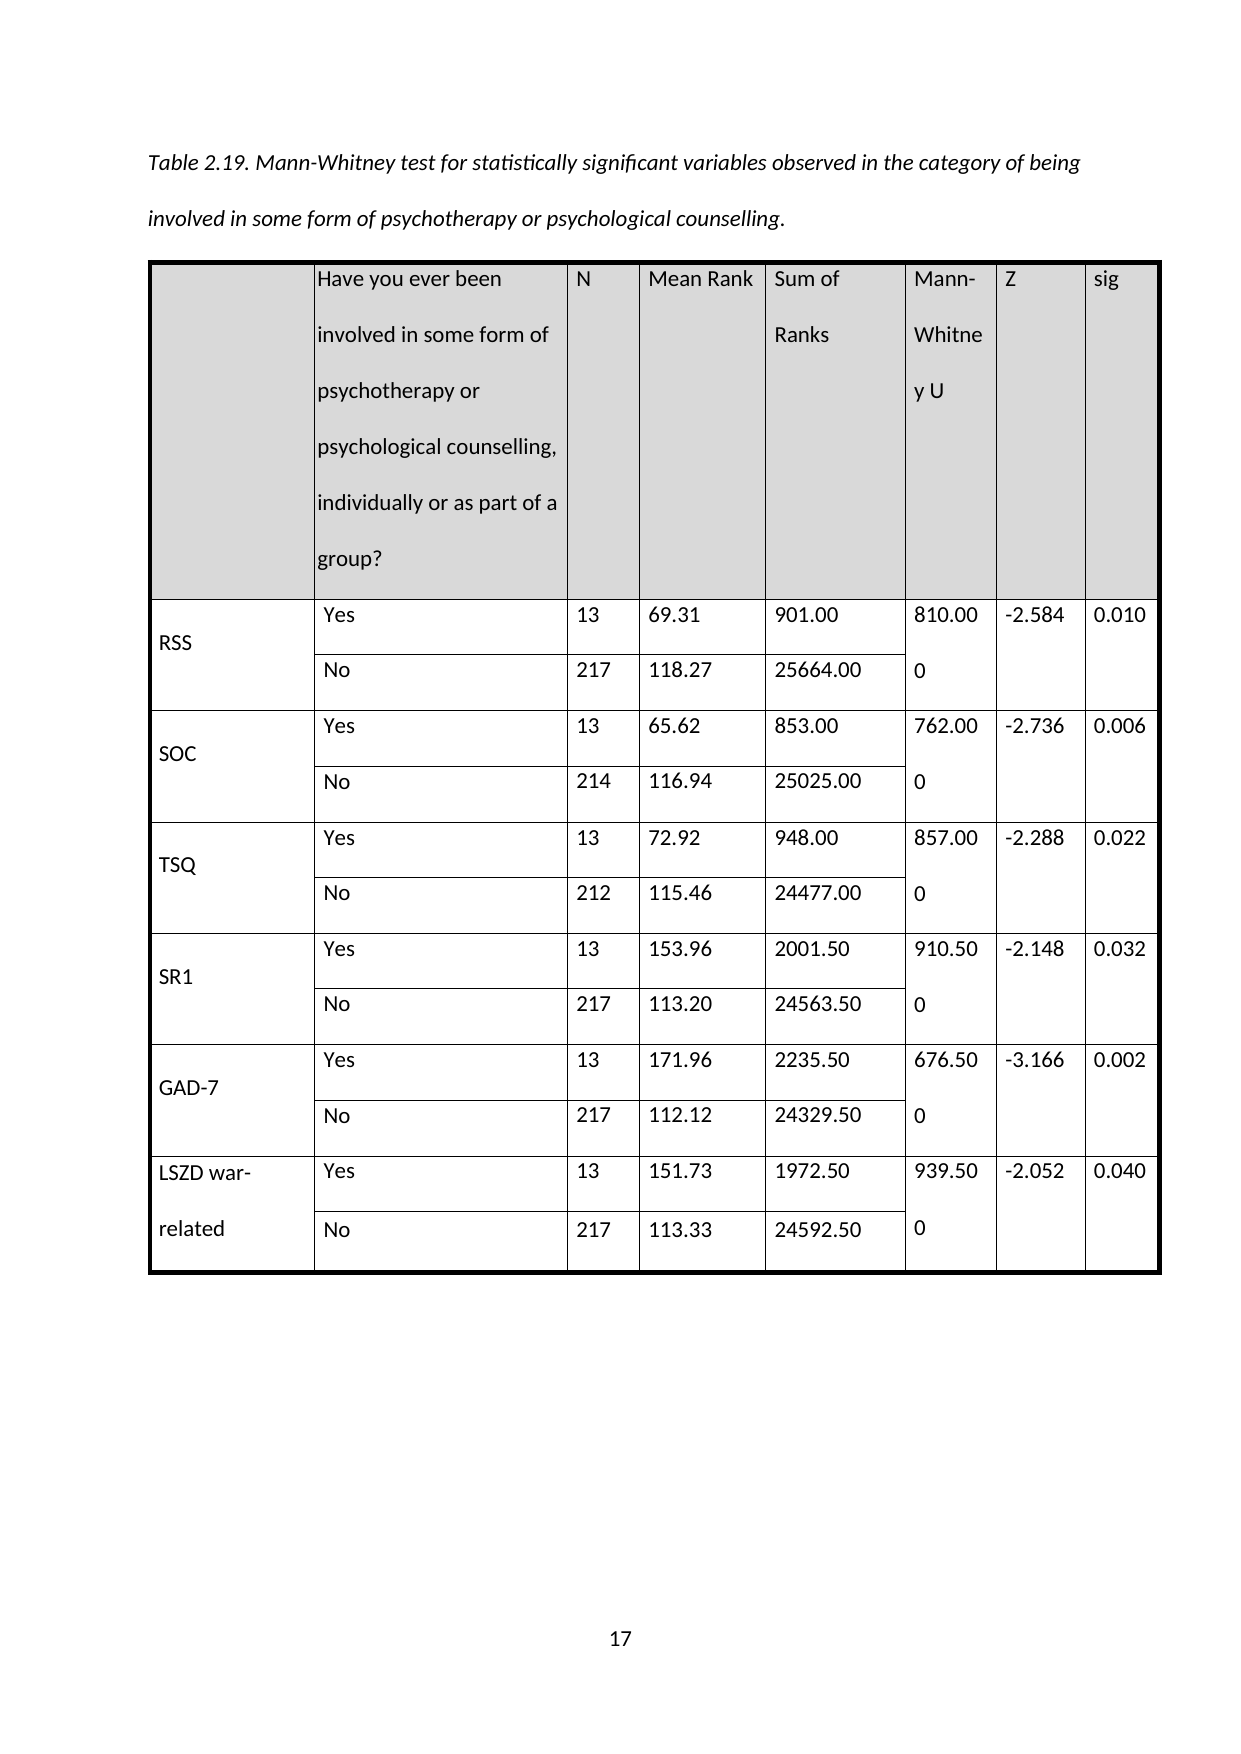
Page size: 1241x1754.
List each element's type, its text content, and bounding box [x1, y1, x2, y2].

table_cell 13 [568, 934, 639, 988]
table_cell 24329.50 [766, 1101, 905, 1156]
table_cell 113.33 [640, 1212, 765, 1270]
table_cell 13 [568, 711, 639, 766]
table_cell 853.00 [766, 711, 905, 766]
table_header Z [997, 265, 1085, 599]
table_cell 115.46 [640, 878, 765, 933]
table_cell 25025.00 [766, 767, 905, 822]
table_cell 113.20 [640, 989, 765, 1044]
table_cell -2.736 [997, 711, 1085, 822]
table_cell 214 [568, 767, 639, 822]
table_cell 212 [568, 878, 639, 933]
table_cell 153.96 [640, 934, 765, 988]
table_cell 25664.00 [766, 655, 905, 710]
table_cell 0.010 [1086, 600, 1157, 710]
table_cell SR1 [152, 934, 314, 1044]
table_cell 1972.50 [766, 1157, 905, 1211]
table_cell 901.00 [766, 600, 905, 654]
table_cell -2.584 [997, 600, 1085, 710]
table_cell 13 [568, 1045, 639, 1099]
table_cell 171.96 [640, 1045, 765, 1099]
table_cell 217 [568, 1101, 639, 1156]
table_header N [568, 265, 639, 599]
table_cell -2.288 [997, 823, 1085, 933]
table_cell 116.94 [640, 767, 765, 822]
table_cell -2.052 [997, 1157, 1085, 1270]
table_header Sum of Ranks [766, 265, 905, 599]
table_cell 2001.50 [766, 934, 905, 988]
table_cell 24563.50 [766, 989, 905, 1044]
table_cell 217 [568, 989, 639, 1044]
table_cell 0.040 [1086, 1157, 1157, 1270]
table_cell 0.006 [1086, 711, 1157, 822]
table_cell 939.500 [906, 1157, 996, 1270]
table_header Have you ever been involved in some form of psychotherapy or psychological counselling, individually or as part of a group? [315, 265, 567, 599]
table_cell -2.148 [997, 934, 1085, 1044]
table_cell 217 [568, 1212, 639, 1270]
table_cell Yes [315, 1157, 567, 1211]
table_cell No [315, 655, 567, 710]
table_cell TSQ [152, 823, 314, 933]
table_cell 151.73 [640, 1157, 765, 1211]
table_cell 0.032 [1086, 934, 1157, 1044]
table_cell 69.31 [640, 600, 765, 654]
table_cell 910.500 [906, 934, 996, 1044]
table_cell 2235.50 [766, 1045, 905, 1099]
table_cell 112.12 [640, 1101, 765, 1156]
table_cell LSZD war-related [152, 1157, 314, 1270]
table_header [152, 265, 314, 599]
table_cell SOC [152, 711, 314, 822]
table_cell 65.62 [640, 711, 765, 766]
table_cell 0.022 [1086, 823, 1157, 933]
table_cell RSS [152, 600, 314, 710]
table_cell No [315, 1101, 567, 1156]
table_cell 72.92 [640, 823, 765, 877]
table_cell Yes [315, 600, 567, 654]
table_cell 810.000 [906, 600, 996, 710]
table_cell No [315, 989, 567, 1044]
table_header Mann-Whitney U [906, 265, 996, 599]
list Table 2.19. Mann-Whitney test for statistically significant variables observed in the category of being involved in some form of psychotherapy or psychological counselling. [148, 148, 1093, 232]
table_cell 948.00 [766, 823, 905, 877]
table_cell No [315, 878, 567, 933]
table_cell 676.500 [906, 1045, 996, 1156]
table_cell 24592.50 [766, 1212, 905, 1270]
table_cell 857.000 [906, 823, 996, 933]
table_cell 118.27 [640, 655, 765, 710]
table_cell 13 [568, 823, 639, 877]
table_cell 13 [568, 1157, 639, 1211]
table_cell 762.000 [906, 711, 996, 822]
table_cell 24477.00 [766, 878, 905, 933]
table_cell Yes [315, 934, 567, 988]
table_cell GAD-7 [152, 1045, 314, 1156]
table_cell No [315, 1212, 567, 1270]
table_header Mean Rank [640, 265, 765, 599]
table_cell Yes [315, 1045, 567, 1099]
table_cell -3.166 [997, 1045, 1085, 1156]
table_cell 0.002 [1086, 1045, 1157, 1156]
table_cell Yes [315, 711, 567, 766]
table_cell 13 [568, 600, 639, 654]
table_header sig [1086, 265, 1157, 599]
table_cell No [315, 767, 567, 822]
table_cell Yes [315, 823, 567, 877]
table_cell 217 [568, 655, 639, 710]
